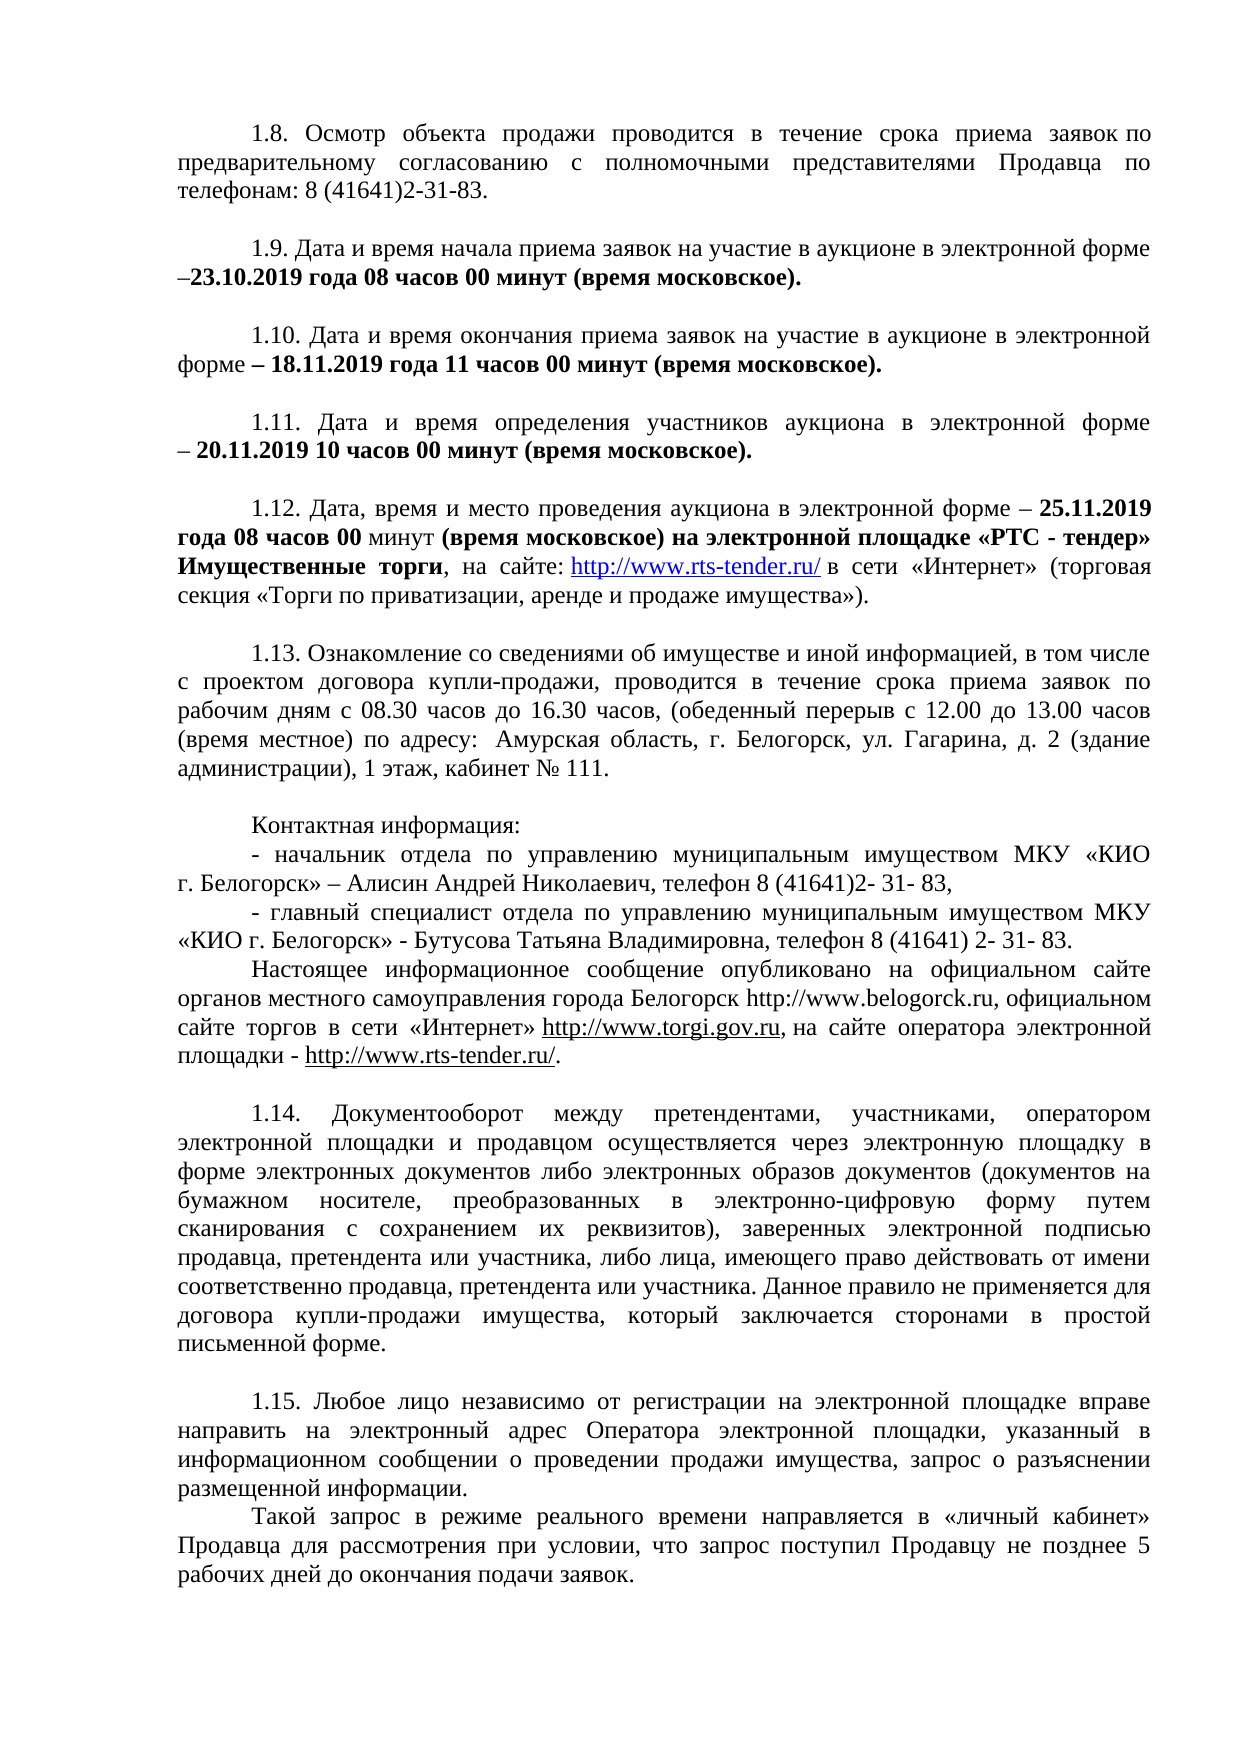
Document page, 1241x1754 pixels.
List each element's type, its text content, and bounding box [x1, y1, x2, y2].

text 1.14. Документооборот между претендентами, участниками, оператором электронной площадки и продавцом осуществляется через электронную площадку в форме электронных документов либо электронных образов документов (документов на бумажном носителе, преобразованных в электронно-цифровую форму путем сканирования с сохранением их реквизитов), заверенных электронной подписью продавца, претендента или участника, либо лица, имеющего право действовать от имени соответственно продавца, претендента или участника. Данное правило не применяется для договора купли-продажи имущества, который заключается сторонами в простой письменной форме. [177, 1098, 1152, 1357]
text 1.10. Дата и время окончания приема заявок на участие в аукционе в электронной форме – 18.11.2019 года 11 часов 00 минут (время московское). [177, 320, 1152, 378]
text 1.11. Дата и время определения участников аукциона в электронной форме – 20.11.2019 10 часов 00 минут (время московское). [177, 407, 1152, 464]
text Настоящее информационное сообщение опубликовано на официальном сайте органов местного самоуправления города Белогорск http://www.belogorck.ru, официальном сайте торгов в сети «Интернет» http://www.torgi.gov.ru, на сайте оператора электронной площадки - http://www.rts-tender.ru/. [177, 954, 1152, 1069]
text 1.9. Дата и время начала приема заявок на участие в аукционе в электронной форме –23.10.2019 года 08 часов 00 минут (время московское). [177, 233, 1152, 291]
text Контактная информация: [177, 811, 1152, 839]
text 1.13. Ознакомление со сведениями об имуществе и иной информацией, в том числе с проектом договора купли-продажи, проводится в течение срока приема заявок по рабочим дням с 08.30 часов до 16.30 часов, (обеденный перерыв с 12.00 до 13.00 часов (время местное) по адресу: Амурская область, г. Белогорск, ул. Гагарина, д. 2 (здание администрации), 1 этаж, кабинет № 111. [177, 638, 1152, 781]
text Такой запрос в режиме реального времени направляется в «личный кабинет» Продавца для рассмотрения при условии, что запрос поступил Продавцу не позднее 5 рабочих дней до окончания подачи заявок. [177, 1501, 1152, 1588]
text - начальник отдела по управлению муниципальным имуществом МКУ «КИО г. Белогорск» – Алисин Андрей Николаевич, телефон 8 (41641)2- 31- 83, [177, 839, 1152, 897]
text 1.15. Любое лицо независимо от регистрации на электронной площадке вправе направить на электронный адрес Оператора электронной площадки, указанный в информационном сообщении о проведении продажи имущества, запрос о разъяснении размещенной информации. [177, 1386, 1152, 1501]
text 1.12. Дата, время и место проведения аукциона в электронной форме – 25.11.2019 года 08 часов 00 минут (время московское) на электронной площадке «РТС - тендер» Имущественные торги, на сайте: http://www.rts-tender.ru/ в сети «Интернет» (торговая секция «Торги по приватизации, аренде и продаже имущества»). [177, 493, 1152, 608]
text 1.8. Осмотр объекта продажи проводится в течение срока приема заявок по предварительному согласованию с полномочными представителями Продавца по телефонам: 8 (41641)2-31-83. [177, 118, 1152, 204]
text - главный специалист отдела по управлению муниципальным имуществом МКУ «КИО г. Белогорск» - Бутусова Татьяна Владимировна, телефон 8 (41641) 2- 31- 83. [177, 897, 1152, 954]
